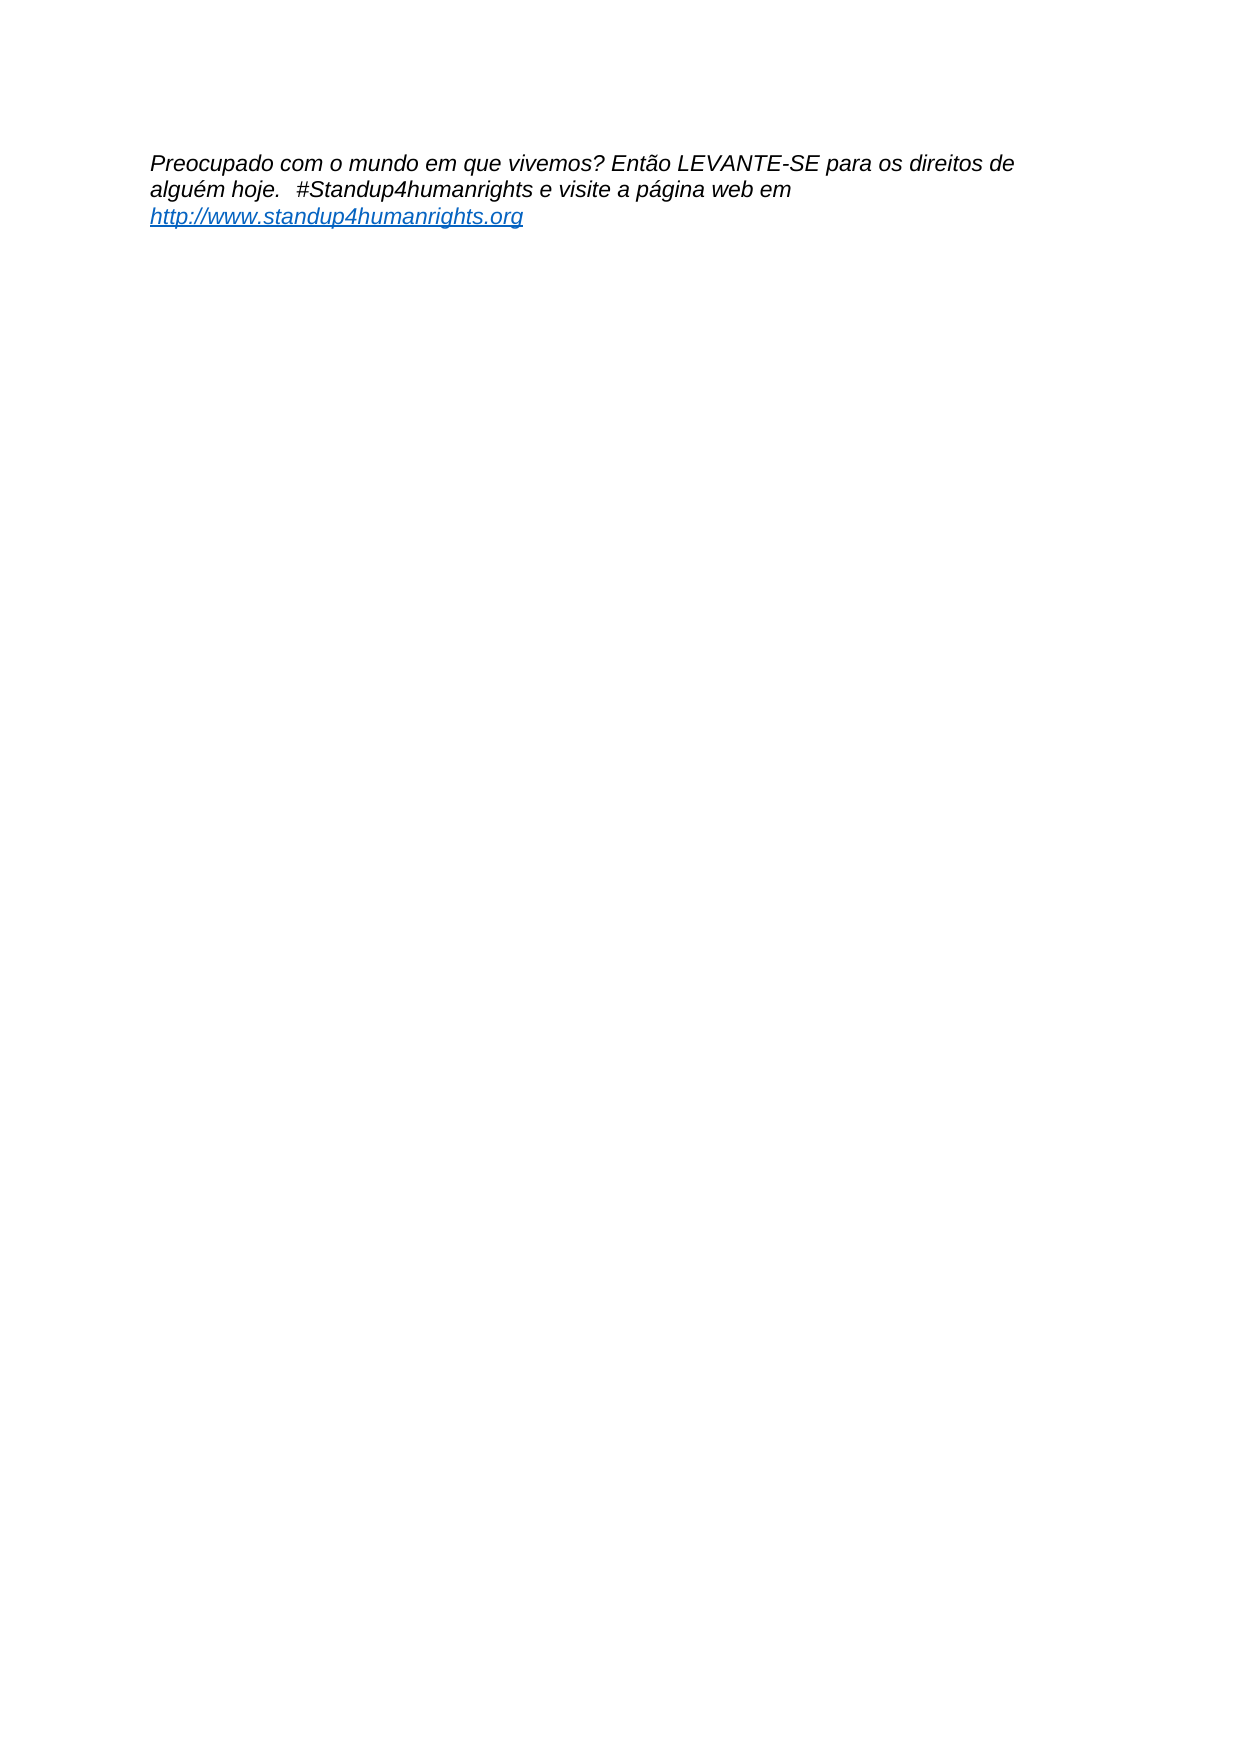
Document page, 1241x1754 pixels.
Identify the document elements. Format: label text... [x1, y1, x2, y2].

text Preocupado com o mundo em que vivemos? Então LEVANTE-SE para os direitos de alguém hoje. #Standup4humanrights e visite a página web em http://www.standup4humanrights.org [150, 150, 1090, 229]
